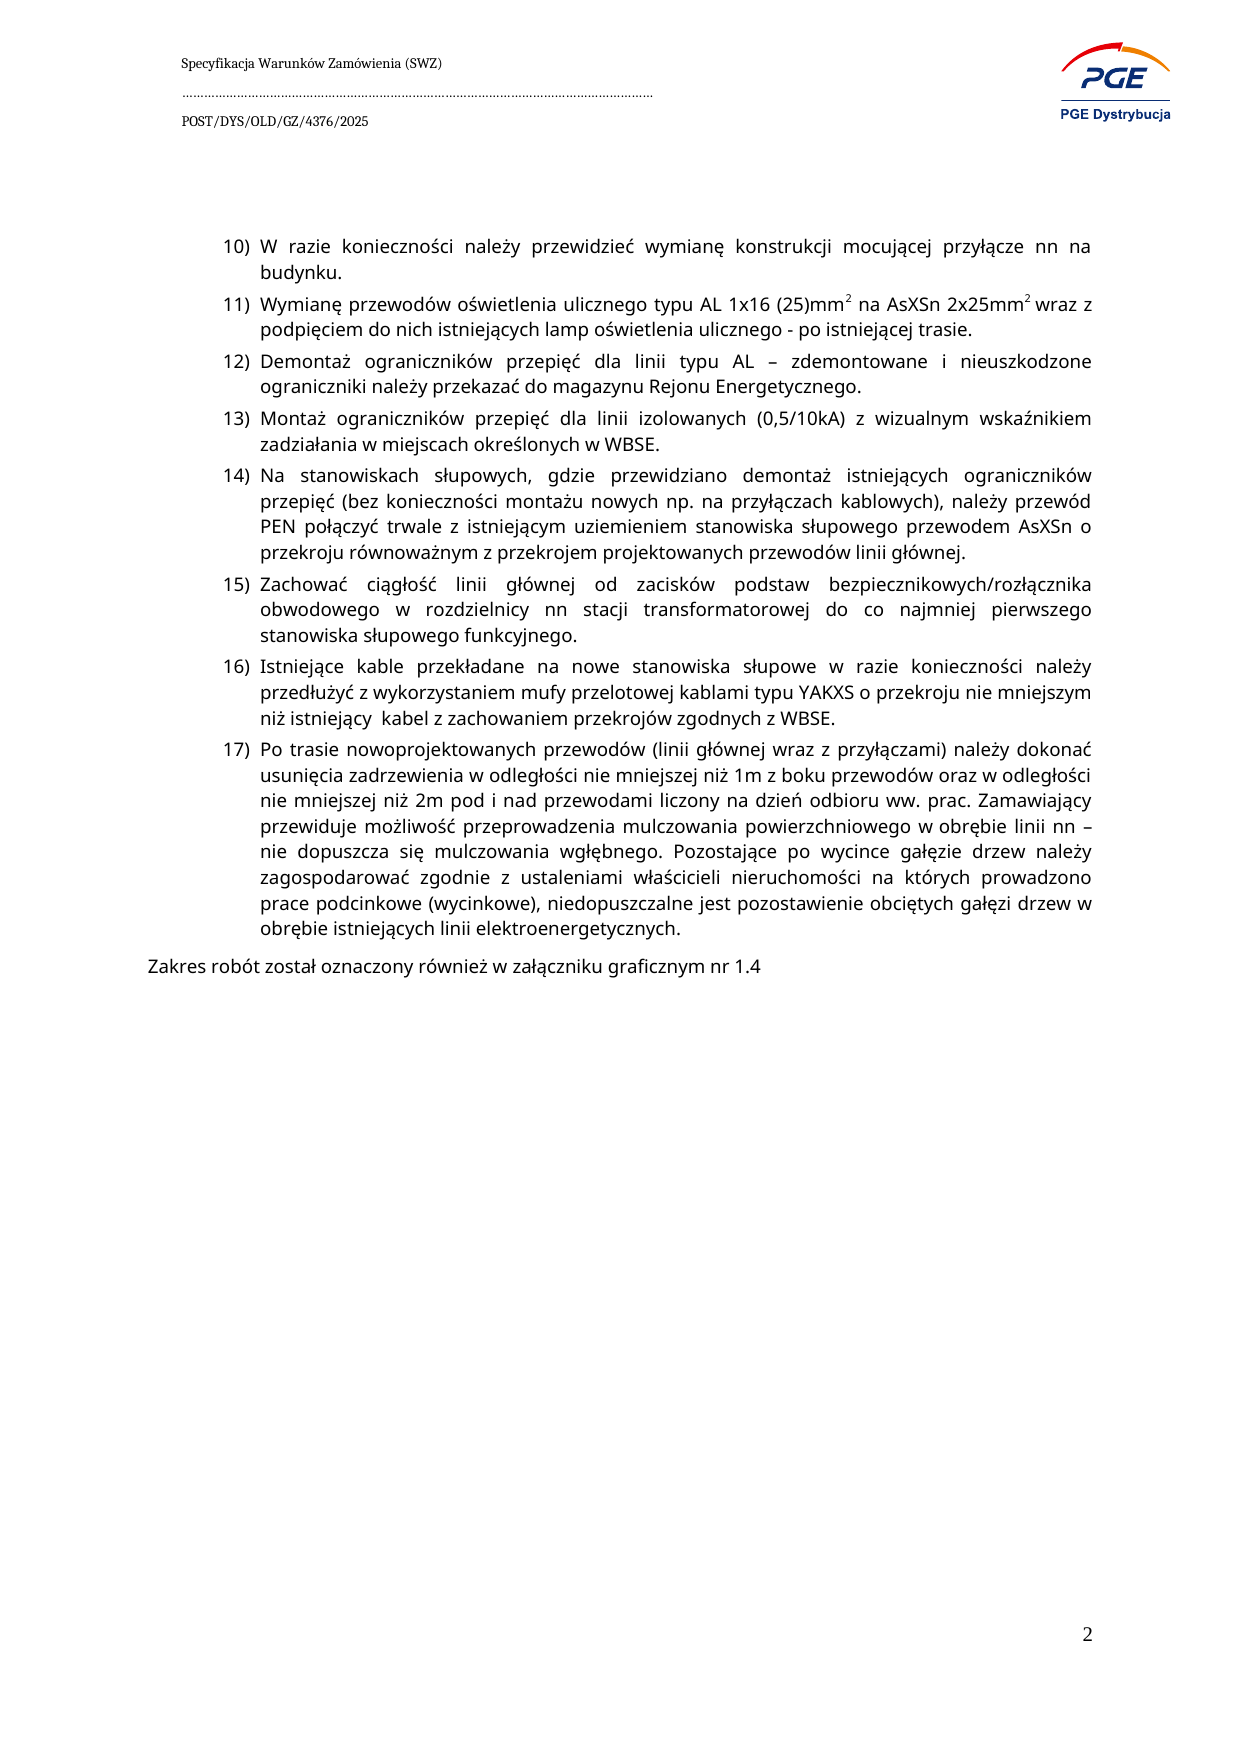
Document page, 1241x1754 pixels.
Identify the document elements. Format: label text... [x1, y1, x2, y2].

list W razie konieczności należy przewidzieć wymianę konstrukcji mocującej przyłącze nn na budynku. [223, 233, 1092, 284]
list Istniejące kable przekładane na nowe stanowiska słupowe w razie konieczności należy przedłużyć z wykorzystaniem mufy przelotowej kablami typu YAKXS o przekroju nie mniejszym niż istniejący kabel z zachowaniem przekrojów zgodnych z WBSE. [223, 654, 1092, 730]
list Zachować ciągłość linii głównej od zacisków podstaw bezpiecznikowych/rozłącznika obwodowego w rozdzielnicy nn stacji transformatorowej do co najmniej pierwszego stanowiska słupowego funkcyjnego. [223, 571, 1092, 648]
list Na stanowiskach słupowych, gdzie przewidziano demontaż istniejących ograniczników przepięć (bez konieczności montażu nowych np. na przyłączach kablowych), należy przewód PEN połączyć trwale z istniejącym uziemieniem stanowiska słupowego przewodem AsXSn o przekroju równoważnym z przekrojem projektowanych przewodów linii głównej. [223, 463, 1092, 565]
list Wymianę przewodów oświetlenia ulicznego typu AL 1x16 (25)mm2 na AsXSn 2x25mm2 wraz z podpięciem do nich istniejących lamp oświetlenia ulicznego - po istniejącej trasie. [223, 291, 1092, 342]
list Montaż ograniczników przepięć dla linii izolowanych (0,5/10kA) z wizualnym wskaźnikiem zadziałania w miejscach określonych w WBSE. [223, 405, 1092, 456]
list Po trasie nowoprojektowanych przewodów (linii głównej wraz z przyłączami) należy dokonać usunięcia zadrzewienia w odległości nie mniejszej niż 1m z boku przewodów oraz w odległości nie mniejszej niż 2m pod i nad przewodami liczony na dzień odbioru ww. prac. Zamawiający przewiduje możliwość przeprowadzenia mulczowania powierzchniowego w obrębie linii nn – nie dopuszcza się mulczowania wgłębnego. Pozostające po wycince gałęzie drzew należy zagospodarować zgodnie z ustaleniami właścicieli nieruchomości na których prowadzono prace podcinkowe (wycinkowe), niedopuszczalne jest pozostawienie obciętych gałęzi drzew w obrębie istniejących linii elektroenergetycznych. [223, 737, 1092, 941]
text Zakres robót został oznaczony również w załączniku graficznym nr 1.4 [148, 953, 1092, 979]
list Demontaż ograniczników przepięć dla linii typu AL – zdemontowane i nieuszkodzone ograniczniki należy przekazać do magazynu Rejonu Energetycznego. [223, 348, 1092, 399]
